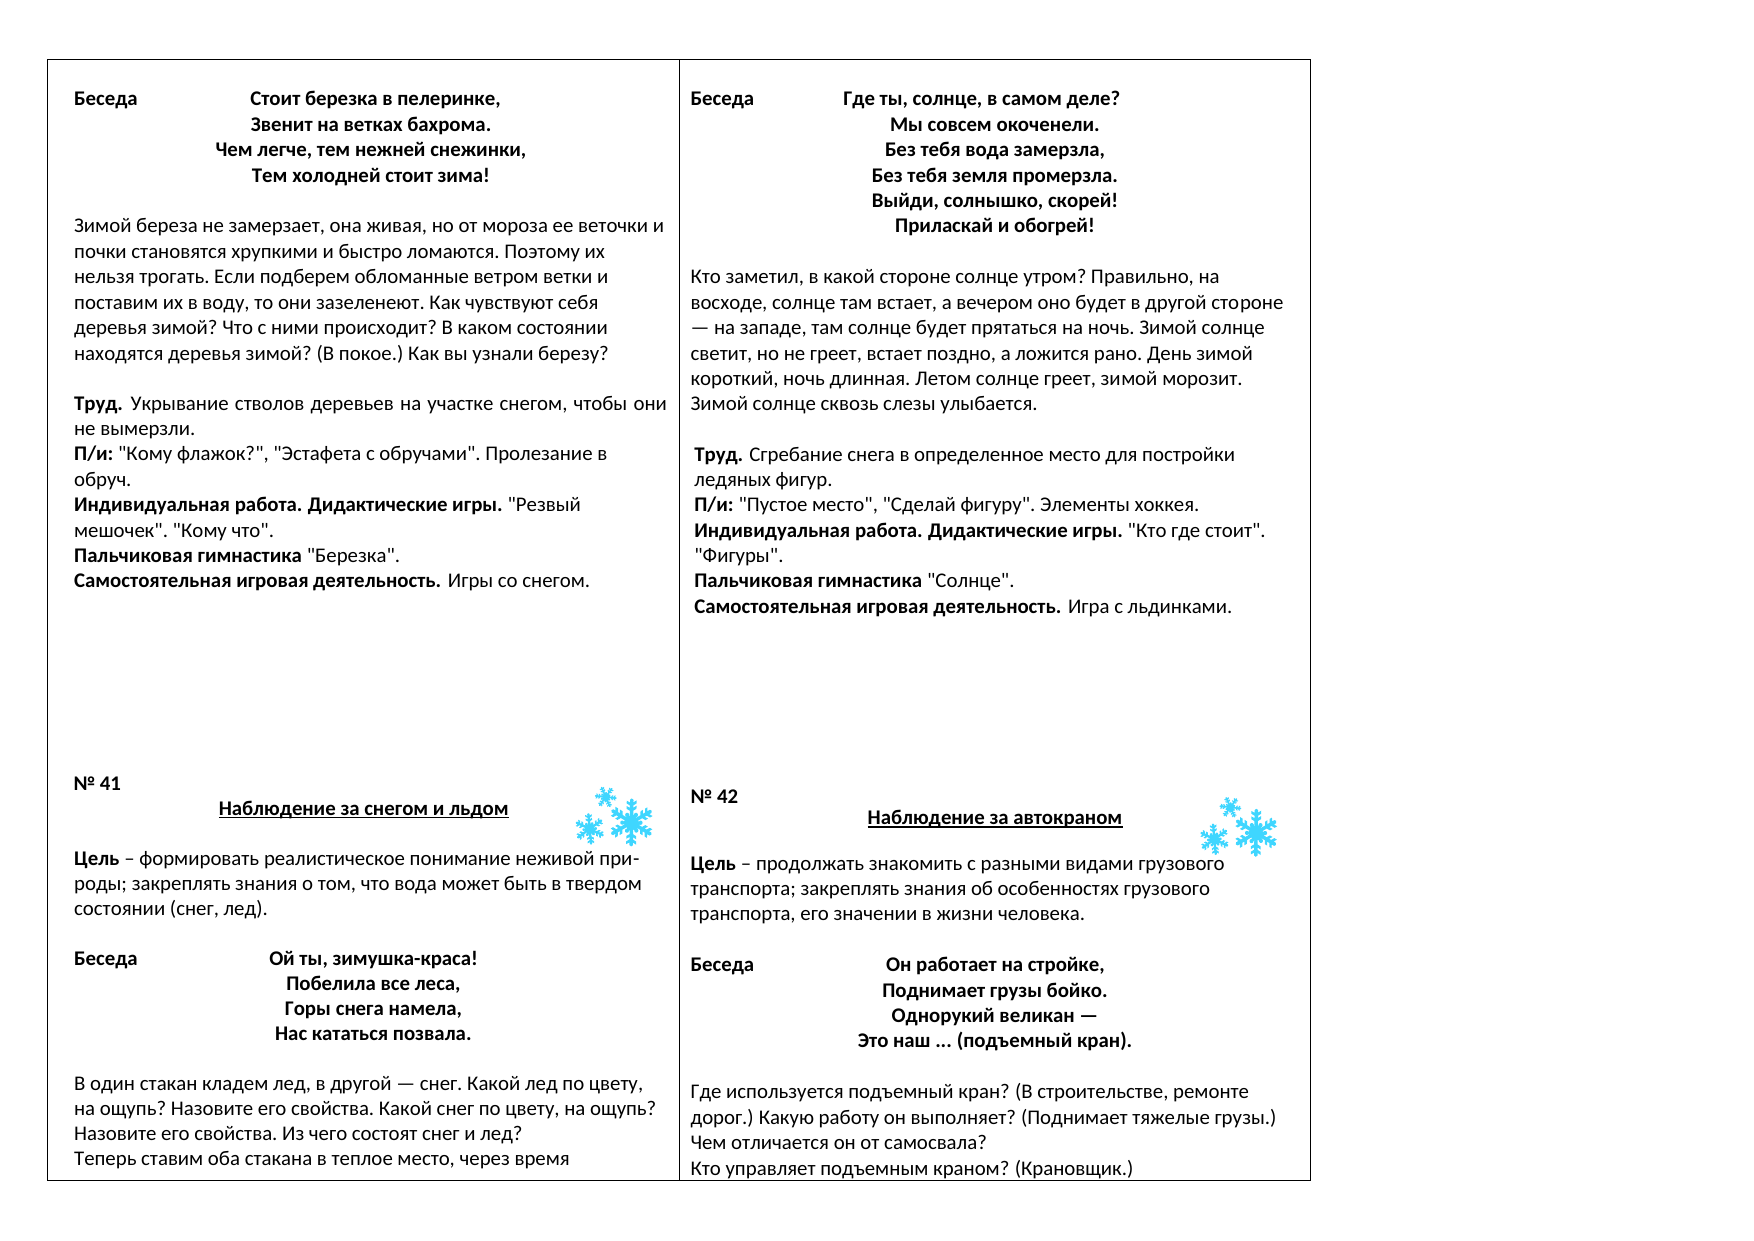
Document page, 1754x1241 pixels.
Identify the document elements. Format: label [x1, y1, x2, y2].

table_cell [680, 60, 1310, 1180]
table_cell [48, 60, 679, 1180]
